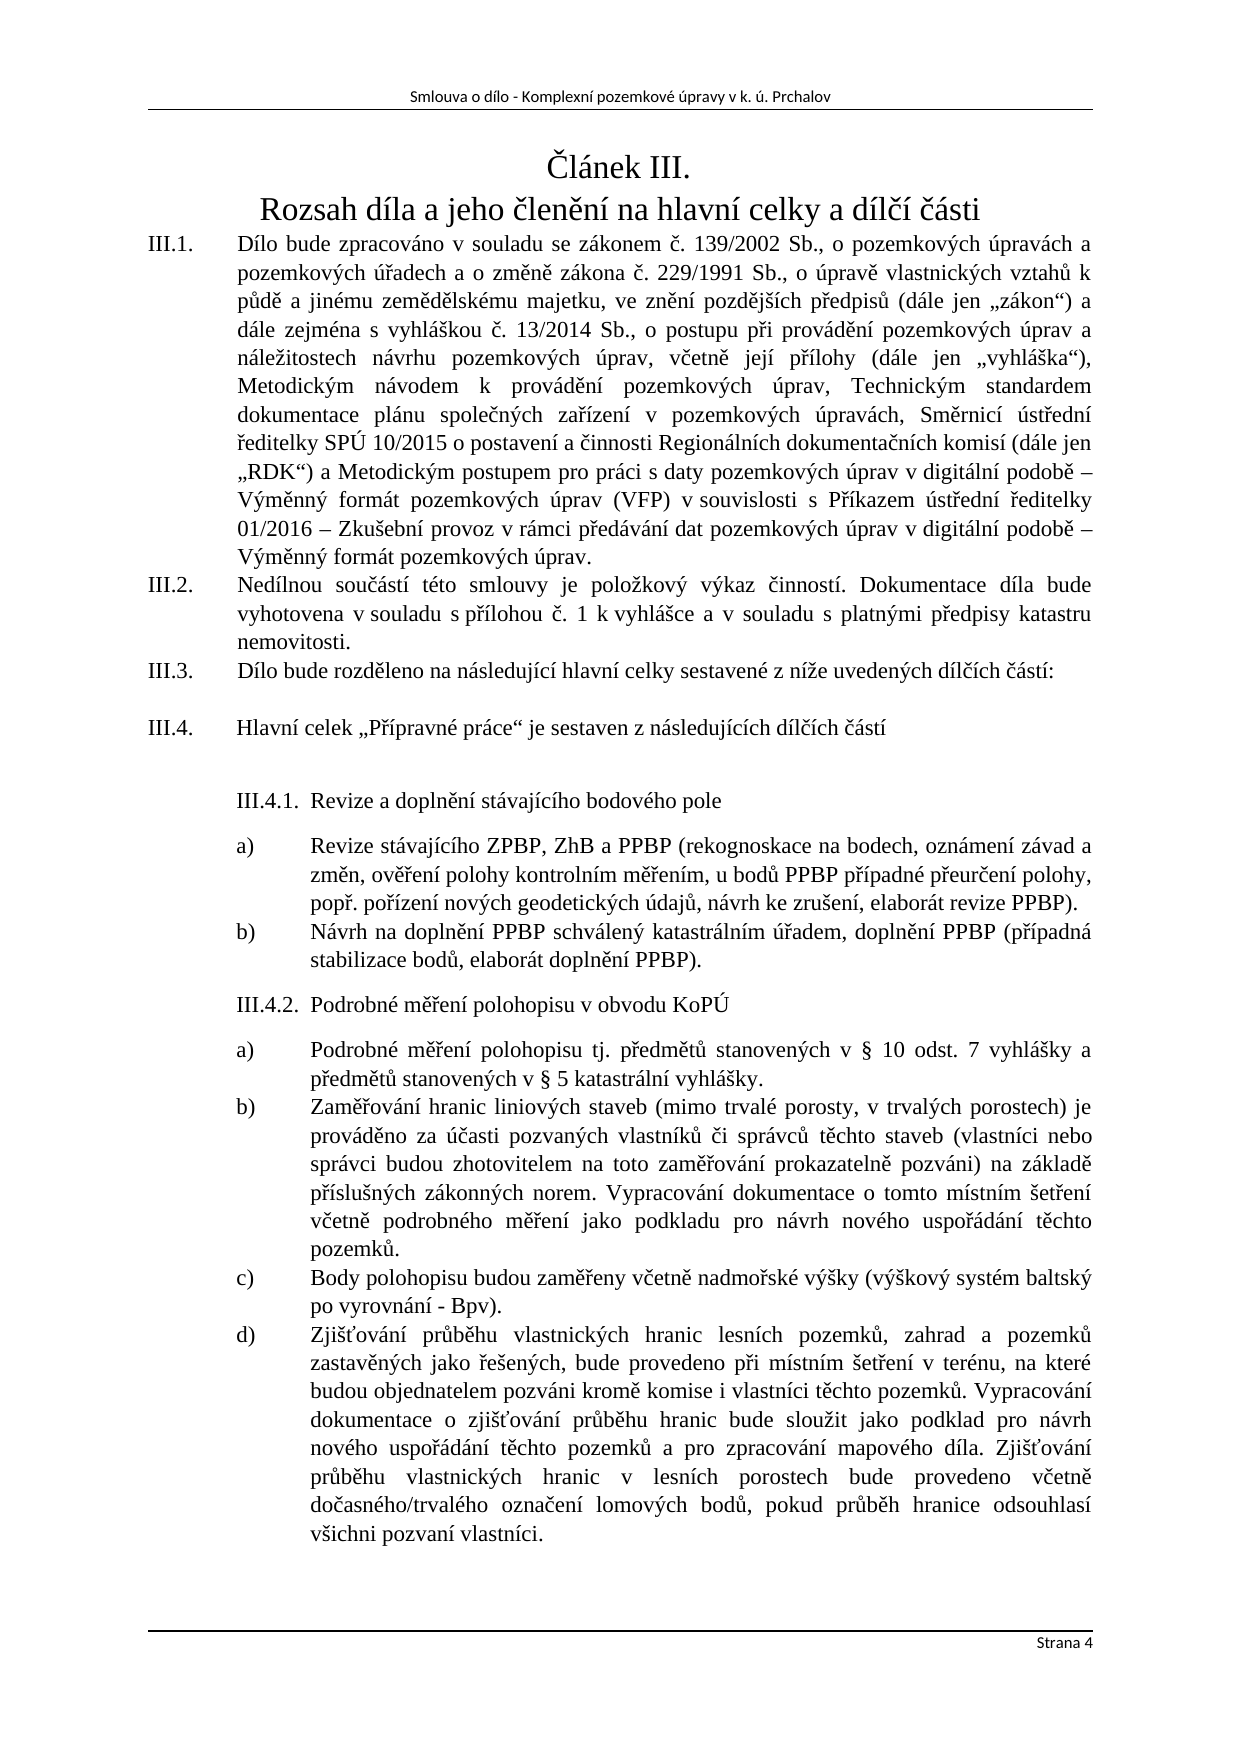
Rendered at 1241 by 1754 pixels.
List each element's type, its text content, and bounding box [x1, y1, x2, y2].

list Dílo bude zpracováno v souladu se zákonem č. 139/2002 Sb., o pozemkových úpravách a pozemkových úřadech a o změně zákona č. 229/1991 Sb., o úpravě vlastnických vztahů k půdě a jinému zemědělskému majetku, ve znění pozdějších předpisů (dále jen „zákon“) a dále zejména s vyhláškou č. 13/2014 Sb., o postupu při provádění pozemkových úprav a náležitostech návrhu pozemkových úprav, včetně její přílohy (dále jen „vyhláška“), Metodickým návodem k provádění pozemkových úprav, Technickým standardem dokumentace plánu společných zařízení v pozemkových úpravách, Směrnicí ústřední ředitelky SPÚ 10/2015 o postavení a činnosti Regionálních dokumentačních komisí (dále jen „RDK“) a Metodickým postupem pro práci s daty pozemkových úprav v digitální podobě – Výměnný formát pozemkových úprav (VFP) v souvislosti s Příkazem ústřední ředitelky 01/2016 – Zkušební provoz v rámci předávání dat pozemkových úprav v digitální podobě – Výměnný formát pozemkových úprav. [148, 230, 1093, 569]
text Podrobné měření polohopisu tj. předmětů stanovených v § 10 odst. 7 vyhlášky a předmětů stanovených v § 5 katastrální vyhlášky. [236, 1036, 1093, 1091]
subtitle Rozsah díla a jeho členění na hlavní celky a dílčí části [148, 148, 1093, 227]
text Podrobné měření polohopisu v obvodu KoPÚ [236, 991, 1093, 1018]
text Revize stávajícího ZPBP, ZhB a PPBP (rekognoskace na bodech, oznámení závad a změn, ověření polohy kontrolním měřením, u bodů PPBP případné přeurčení polohy, popř. pořízení nových geodetických údajů, návrh ke zrušení, elaborát revize PPBP). [236, 832, 1093, 916]
text Revize a doplnění stávajícího bodového pole [236, 787, 1093, 814]
text Zaměřování hranic liniových staveb (mimo trvalé porosty, v trvalých porostech) je prováděno za účasti pozvaných vlastníků či správců těchto staveb (vlastníci nebo správci budou zhotovitelem na toto zaměřování prokazatelně pozváni) na základě příslušných zákonných norem. Vypracování dokumentace o tomto místním šetření včetně podrobného měření jako podkladu pro návrh nového uspořádání těchto pozemků. [236, 1093, 1093, 1262]
text Body polohopisu budou zaměřeny včetně nadmořské výšky (výškový systém baltský po vyrovnání - Bpv). [236, 1264, 1093, 1319]
list Nedílnou součástí této smlouvy je položkový výkaz činností. Dokumentace díla bude vyhotovena v souladu s přílohou č. 1 k vyhlášce a v souladu s platnými předpisy katastru nemovitosti. [148, 572, 1093, 655]
text Zjišťování průběhu vlastnických hranic lesních pozemků, zahrad a pozemků zastavěných jako řešených, bude provedeno při místním šetření v terénu, na které budou objednatelem pozváni kromě komise i vlastníci těchto pozemků. Vypracování dokumentace o zjišťování průběhu hranic bude sloužit jako podklad pro návrh nového uspořádání těchto pozemků a pro zpracování mapového díla. Zjišťování průběhu vlastnických hranic v lesních porostech bude provedeno včetně dočasného/trvalého označení lomových bodů, pokud průběh hranice odsouhlasí všichni pozvaní vlastníci. [236, 1321, 1093, 1546]
list Dílo bude rozděleno na následující hlavní celky sestavené z níže uvedených dílčích částí: [148, 657, 1093, 683]
list Hlavní celek „Přípravné práce“ je sestaven z následujících dílčích částí [148, 714, 1093, 740]
text Návrh na doplnění PPBP schválený katastrálním úřadem, doplnění PPBP (případná stabilizace bodů, elaborát doplnění PPBP). [236, 918, 1093, 972]
